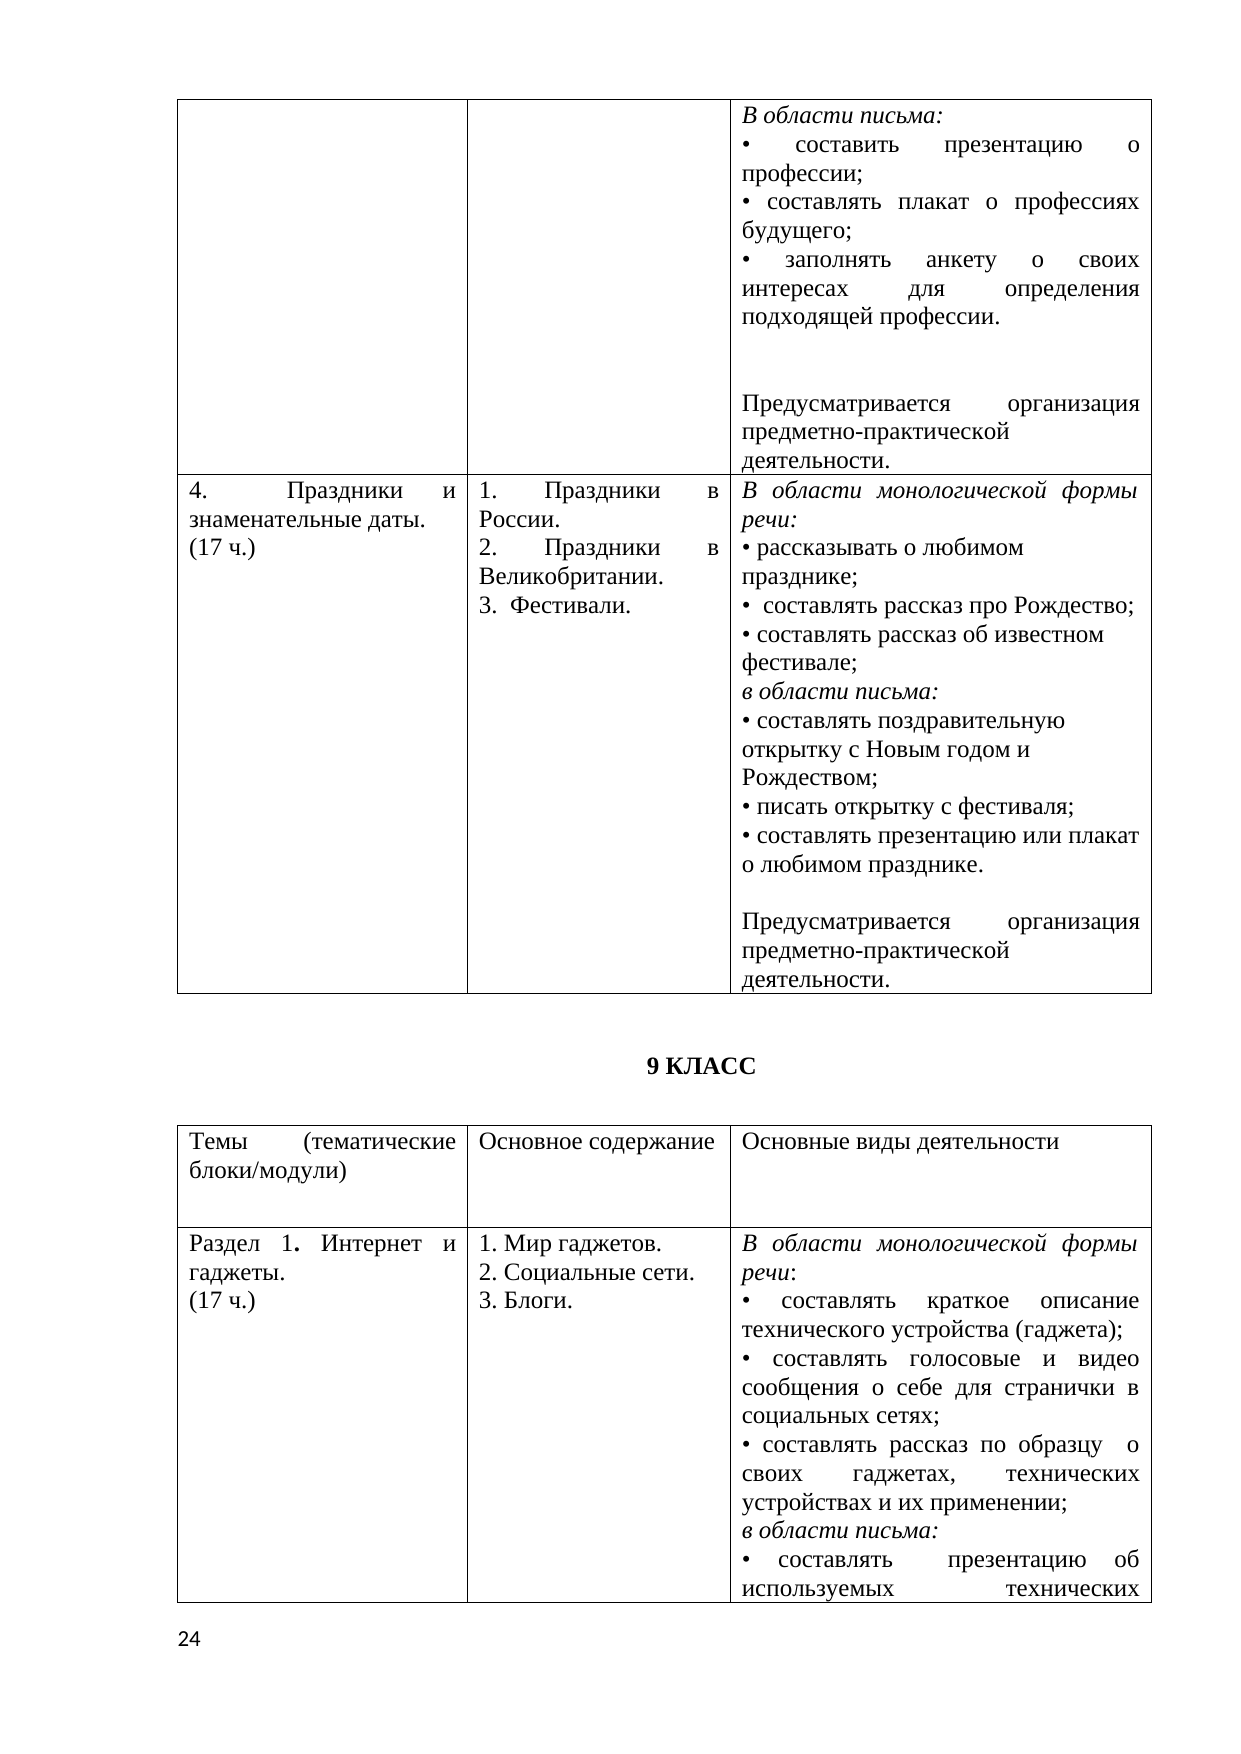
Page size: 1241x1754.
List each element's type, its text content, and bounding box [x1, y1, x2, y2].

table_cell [468, 100, 730, 474]
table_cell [731, 1228, 1151, 1602]
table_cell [468, 1228, 730, 1602]
table_cell 4. Праздники и знаменательные даты. (17 ч.) [178, 475, 467, 992]
subtitle 9 КЛАСС [177, 1051, 1152, 1080]
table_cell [731, 100, 1151, 474]
table_cell В области монологической формы речи: • рассказывать о любимом празднике; • составлять рассказ про Рождество; • составлять рассказ об известном фестивале; в области письма: • составлять поздравительную открытку с Новым годом и Рождеством; • писать открытку с фестиваля; • составлять презентацию или плакат о любимом празднике. Предусматривается организация предметно-практической деятельности. [731, 475, 1151, 992]
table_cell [178, 1228, 467, 1602]
table_cell 1. Праздники в России. 2. Праздники в Великобритании. 3. Фестивали. [468, 475, 730, 992]
table_header Основное содержание [468, 1126, 730, 1227]
table_header Основные виды деятельности [731, 1126, 1151, 1227]
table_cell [178, 100, 467, 474]
table_header Темы (тематические блоки/модули) [178, 1126, 467, 1227]
